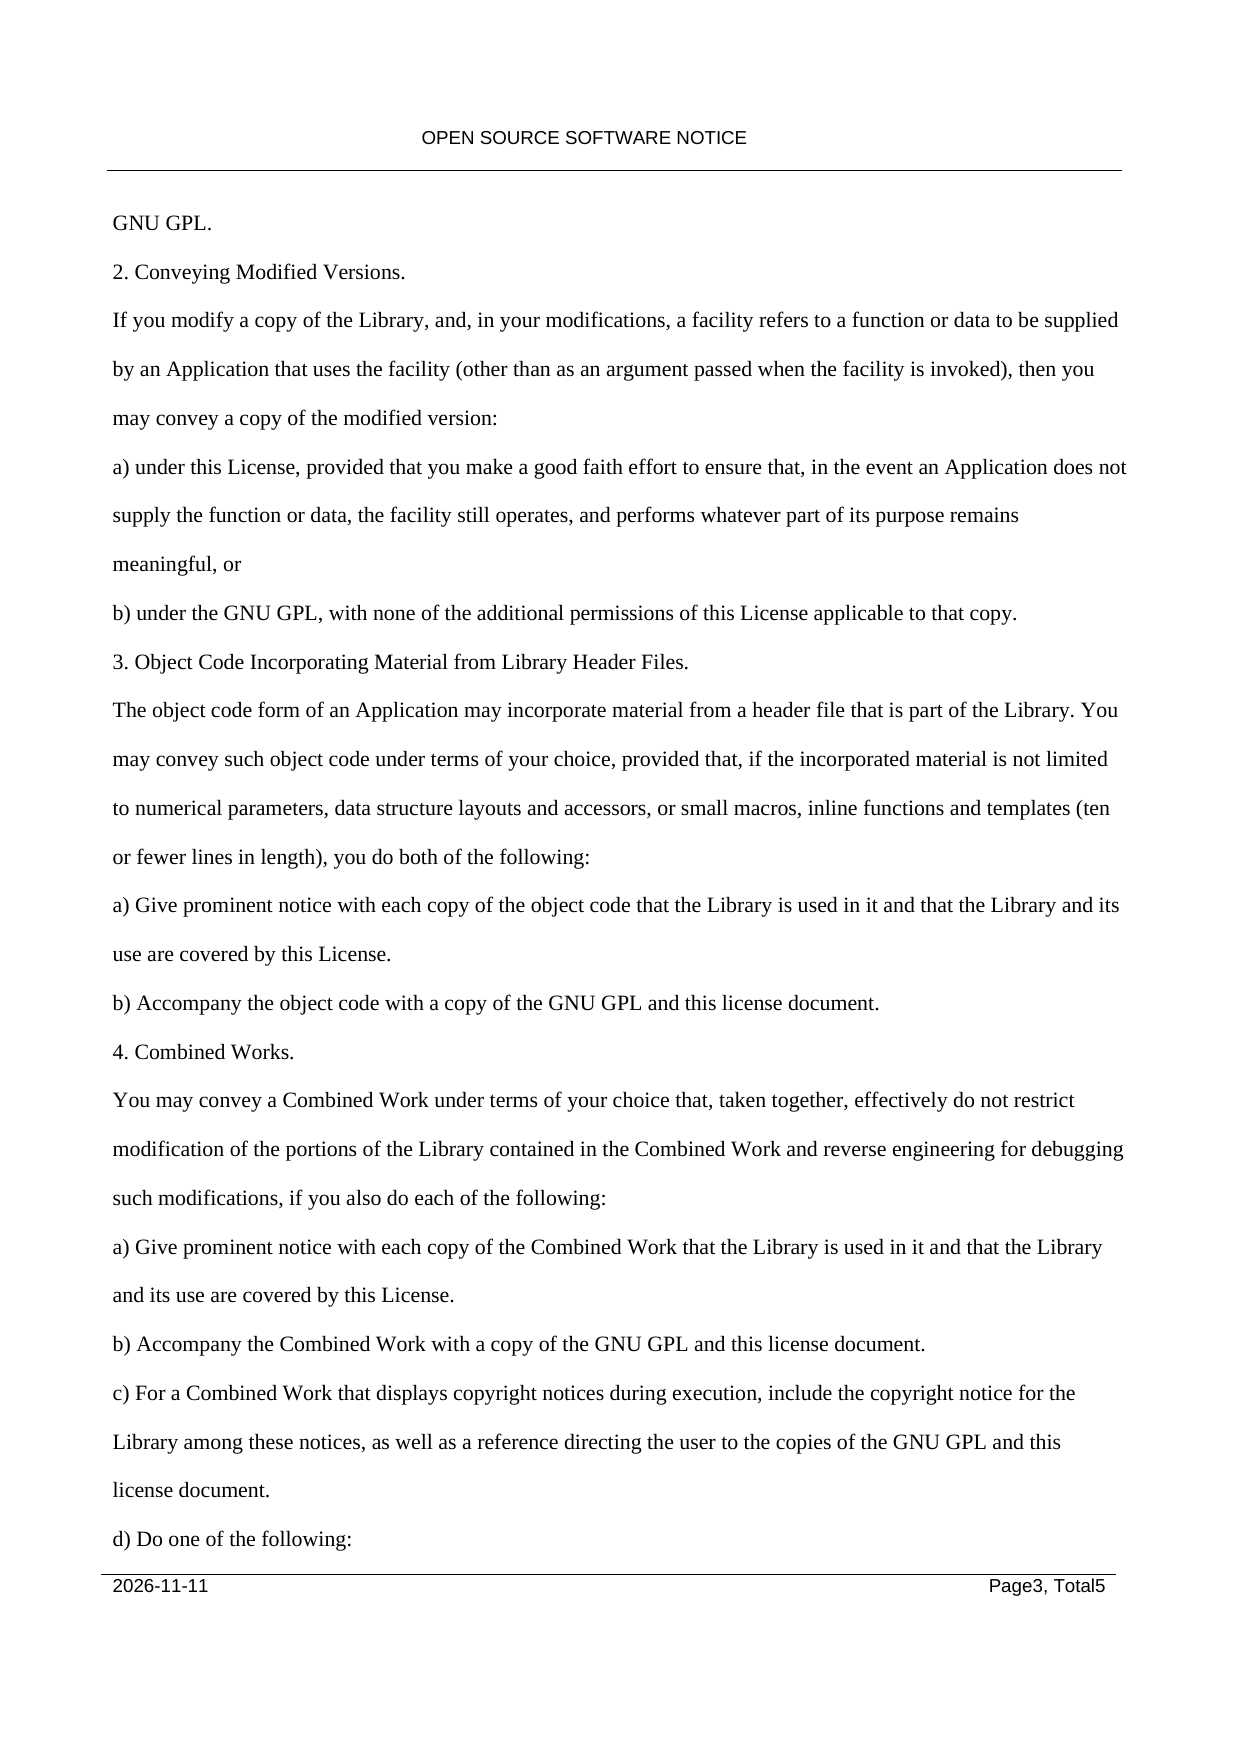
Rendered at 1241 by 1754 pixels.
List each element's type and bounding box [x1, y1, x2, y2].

text [112, 206, 1128, 1555]
